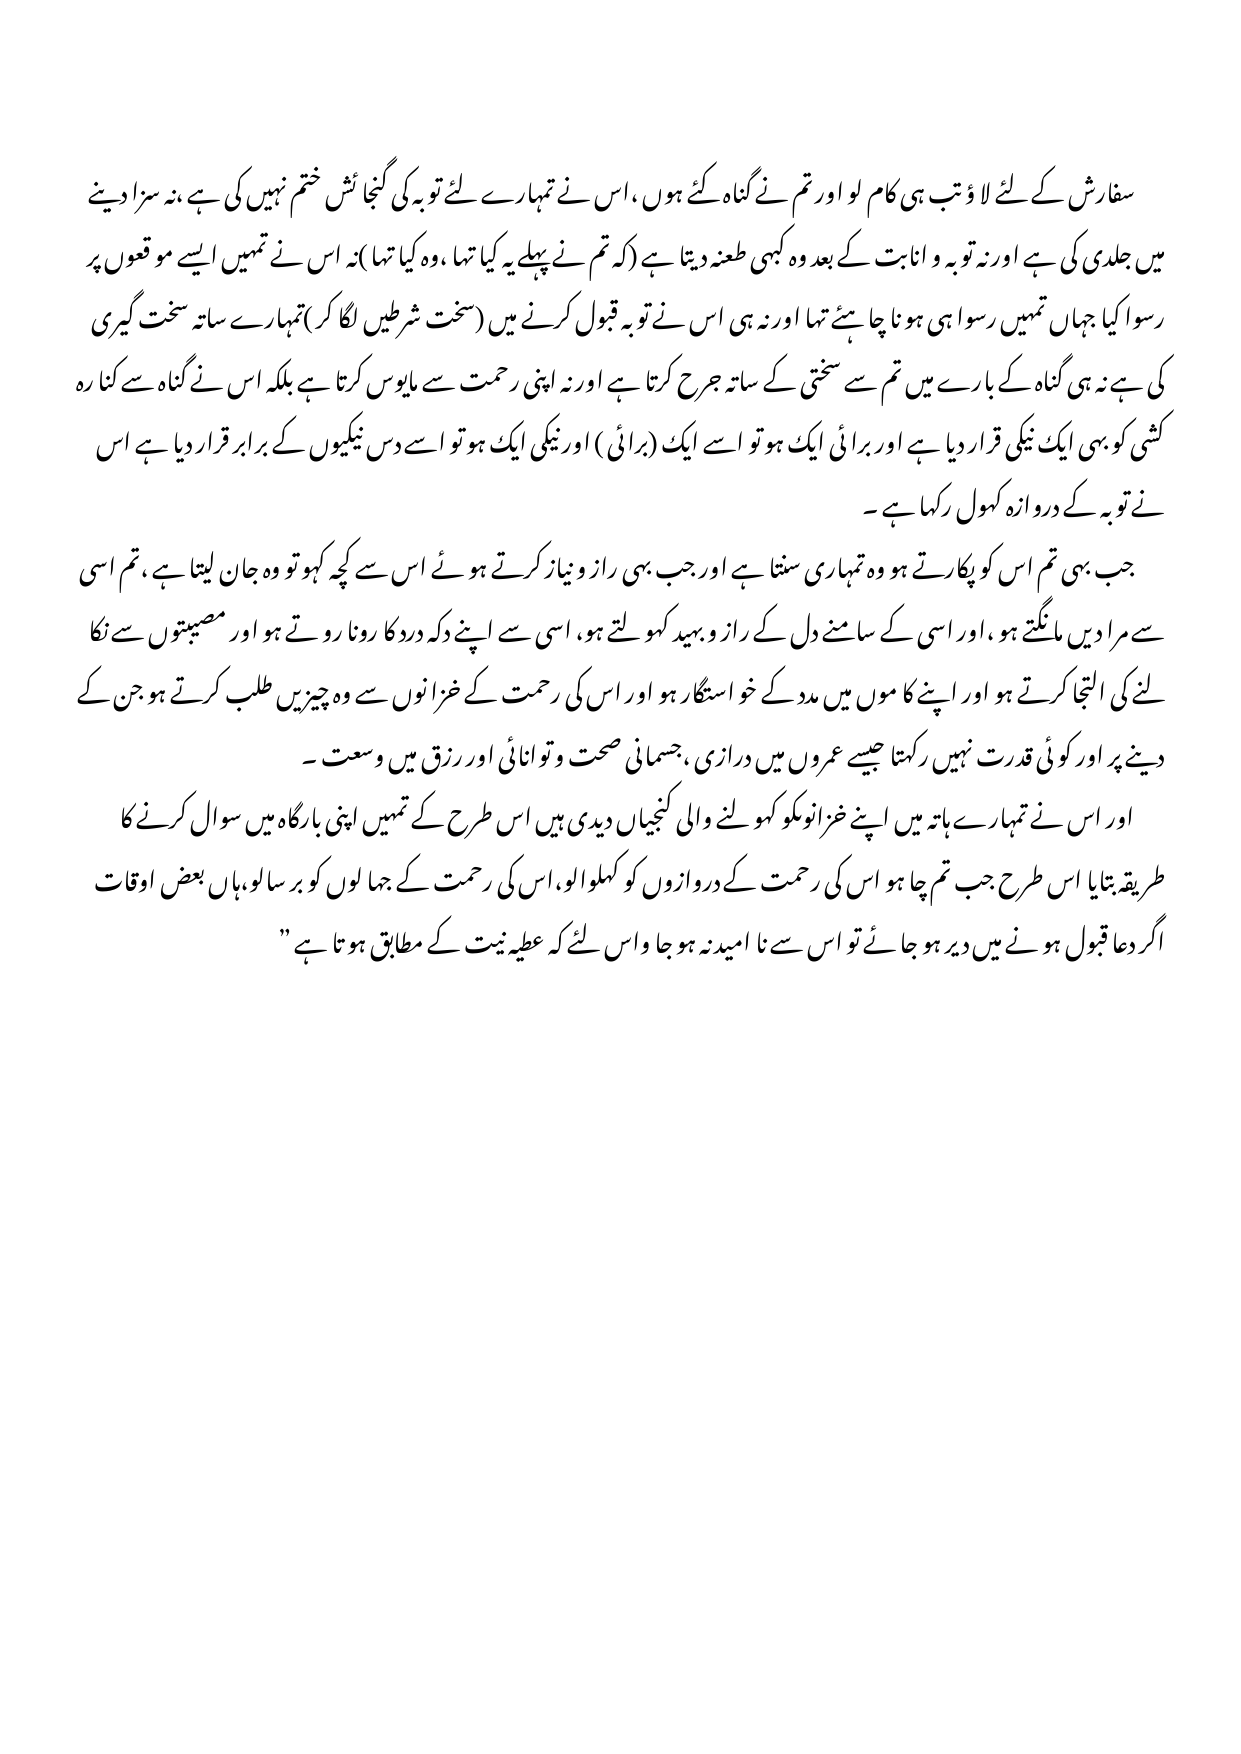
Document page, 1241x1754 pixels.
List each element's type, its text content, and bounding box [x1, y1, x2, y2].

text اور اس نے تمہارے ہاته ميں اپنے خزانوںکو کهو لنے والی کنجياں دیدی ہيں اس طرح کے تمهيں اپنی بارگاہ ميں سوال کرنے کا طریقہ بتایا اس طرح جب تم چا ہو اس کی رحمت کے دروازوں کو کهلوالو،اس کی رحمت کے جها لوں کو بر سالو،ہاں بعض اوقات اگر دعا قبول ہو نے ميں دیر ہو جا ئے تو اس سے نا اميد نہ ہو جا واس لئے کہ عطيہ نيت کے مطابق ہو تا ہے ” [75, 781, 1165, 969]
text جب بهی تم اس کو پکارتے ہو وہ تمہاری سنتا ہے اور جب بهی راز و نياز کرتے ہو ئے اس سے کچه کہو تو وہ جان ليتا ہے ،تم اسی سے مرا دیں مانگتے ہو ،اور اسی کے سامنے دل کے راز و بهيد کهو لتے ہو، اسی سے اپنے دکه درد کا رونا رو تے ہو اور مصيبتوں سے نکا لنے کی التجا کرتے ہو اور اپنے کا موں ميں مدد کے خو استگار ہو اور اس کی رحمت کے خزا نوں سے وہ چيزیں طلب کرتے ہو جن کے دینے پر اور کو ئی قدرت نہيں رکهتا جيسے عمروں ميں درازی ،جسمانی صحت و توانائی اور رزق ميں وسعت ۔ [75, 531, 1165, 781]
text سفارش کے لئے لا ؤ تب ہی کام لو اور تم نے گناہ کئے ہوں ،اس نے تمہارے لئے تو بہ کی گنجا ئش ختم نہيں کی ہے ،نہ سزا دینے ميں جلدی کی ہے اور نہ تو بہ و انابت کے بعد وہ کبهی طعنہ دیتا ہے (کہ تم نے پہلے یہ کيا تها ،وہ کيا تها )نہ اس نے تمهيں ایسے مو قعوں پر رسوا کيا جہاں تمهيں رسوا ہی ہو نا چا ہئے تها اور نہ ہی اس نے تو بہ قبول کرنے ميں (سخت شرطيں لگا کر )تمہارے ساته سخت گيری کی ہے نہ ہی گناہ کے بارے ميں تم سے سختی کے ساته جرح کرتا ہے اور نہ اپنی رحمت سے مایوس کرتا ہے بلکہ اس نے گناہ سے کنا رہ کشی کو بهی ایک نيکی قرار دیا ہے اور برا ئی ایک ہو تو اسے ایک (برائی ) اور نيکی ایک ہو تو اسے دس نيکيوں کے برابر قرار دیا ہے اس نے تو بہ کے دروازہ کهول رکها ہے ۔ [75, 156, 1165, 531]
